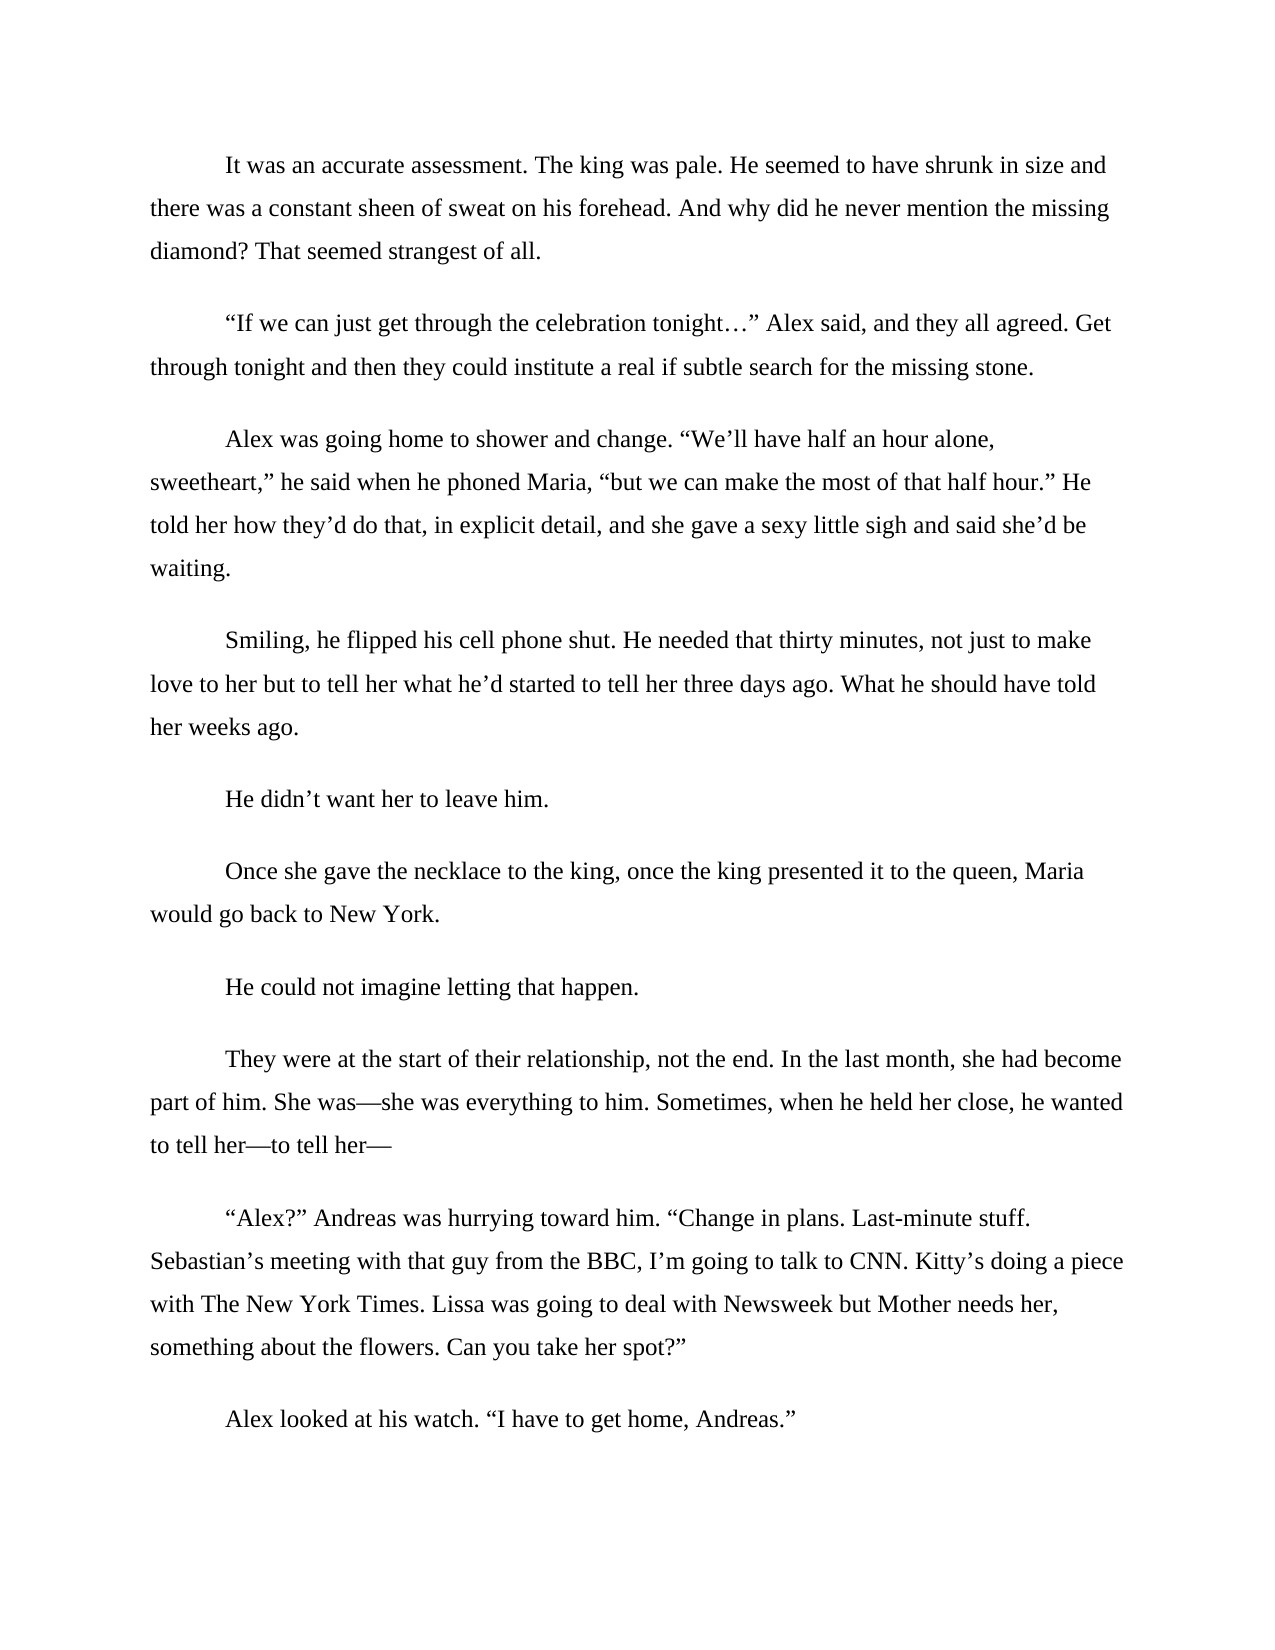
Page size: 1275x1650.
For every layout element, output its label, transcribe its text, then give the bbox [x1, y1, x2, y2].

text Alex was going home to shower and change. “We’ll have half an hour alone, sweetheart,” he said when he phoned Maria, “but we can make the most of that half hour.” He told her how they’d do that, in explicit detail, and she gave a sexy little sigh and said she’d be waiting. [150, 424, 1125, 582]
text “If we can just get through the celebration tonight…” Alex said, and they all agreed. Get through tonight and then they could institute a real if subtle search for the missing stone. [150, 308, 1125, 380]
text He didn’t want her to leave him. [150, 784, 1125, 813]
text He could not imagine letting that happen. [150, 972, 1125, 1001]
text They were at the start of their relationship, not the end. In the last month, she had become part of him. She was—she was everything to him. Sometimes, when he held her close, he wanted to tell her—to tell her— [150, 1044, 1125, 1159]
text “Alex?” Andreas was hurrying toward him. “Change in plans. Last-minute stuff. Sebastian’s meeting with that guy from the BBC, I’m going to talk to CNN. Kitty’s doing a piece with The New York Times. Lissa was going to deal with Newsweek but Mother needs her, something about the flowers. Can you take her spot?” [150, 1203, 1125, 1361]
text Once she gave the necklace to the king, once the king presented it to the queen, Maria would go back to New York. [150, 856, 1125, 928]
text Smiling, he flipped his cell phone shut. He needed that thirty minutes, not just to make love to her but to tell her what he’d started to tell her three days ago. What he should have told her weeks ago. [150, 626, 1125, 741]
text It was an accurate assessment. The king was pale. He seemed to have shrunk in size and there was a constant sheen of sweat on his forehead. And why did he never mention the missing diamond? That seemed strangest of all. [150, 150, 1125, 265]
text Alex looked at his watch. “I have to get home, Andreas.” [150, 1404, 1125, 1433]
